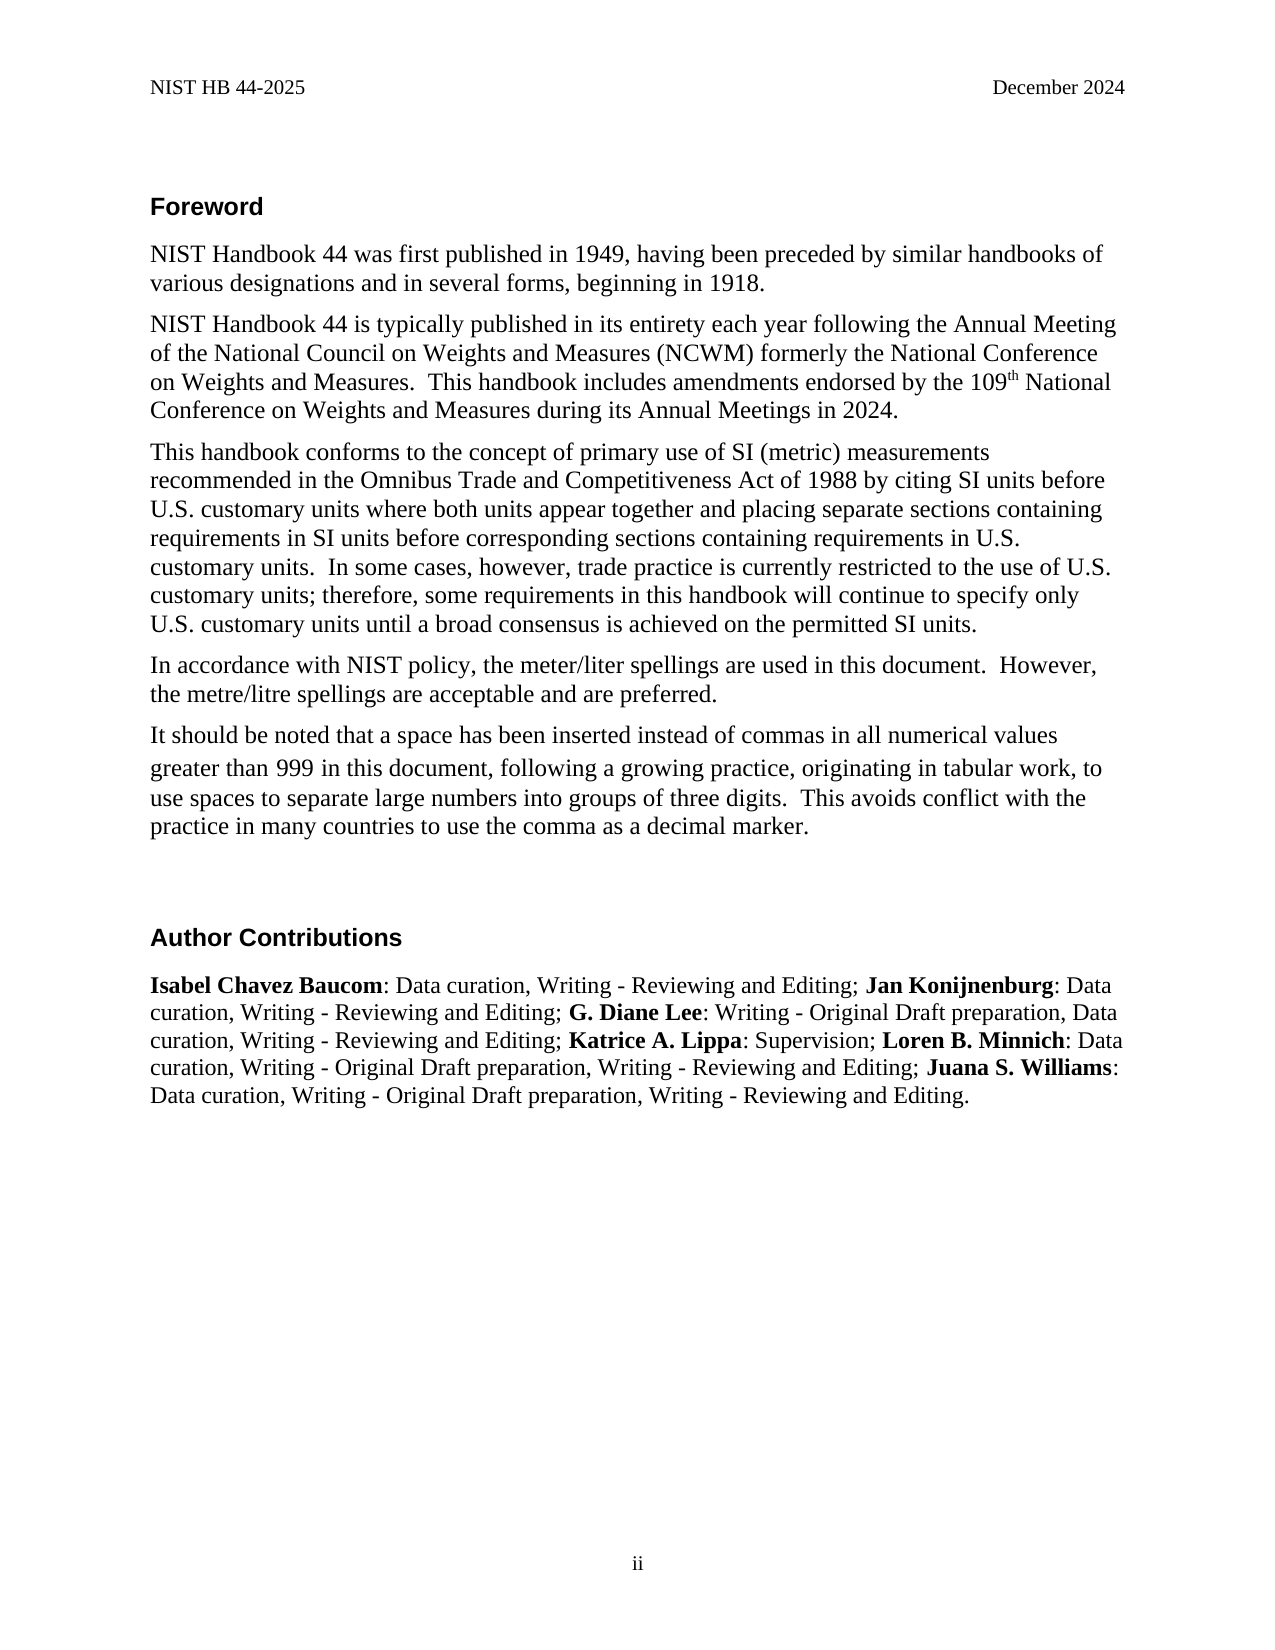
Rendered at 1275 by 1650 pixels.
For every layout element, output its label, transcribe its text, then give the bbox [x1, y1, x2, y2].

text Isabel Chavez Baucom: Data curation, Writing - Reviewing and Editing; Jan Konijnenburg: Data curation, Writing - Reviewing and Editing; G. Diane Lee: Writing - Original Draft preparation, Data curation, Writing - Reviewing and Editing; Katrice A. Lippa: Supervision; Loren B. Minnich: Data curation, Writing - Original Draft preparation, Writing - Reviewing and Editing; Juana S. Williams: Data curation, Writing - Original Draft preparation, Writing - Reviewing and Editing. [150, 971, 1125, 1109]
subtitle Foreword [150, 192, 1125, 220]
text NIST Handbook 44 was first published in 1949, having been preceded by similar handbooks of various designations and in several forms, beginning in 1918. [150, 239, 1125, 297]
text In accordance with NIST policy, the meter/liter spellings are used in this document. However, the metre/litre spellings are acceptable and are preferred. [150, 650, 1125, 708]
subtitle Author Contributions [150, 923, 1125, 952]
text This handbook conforms to the concept of primary use of SI (metric) measurements recommended in the Omnibus Trade and Competitiveness Act of 1988 by citing SI units before U.S. customary units where both units appear together and placing separate sections containing requirements in SI units before corresponding sections containing requirements in U.S. customary units. In some cases, however, trade practice is currently restricted to the use of U.S. customary units; therefore, some requirements in this handbook will continue to specify only U.S. customary units until a broad consensus is achieved on the permitted SI units. [150, 437, 1125, 638]
text It should be noted that a space has been inserted instead of commas in all numerical values greater than 999 in this document, following a growing practice, originating in tabular work, to use spaces to separate large numbers into groups of three digits. This avoids conflict with the practice in many countries to use the comma as a decimal marker. [150, 720, 1125, 840]
text NIST Handbook 44 is typically published in its entirety each year following the Annual Meeting of the National Council on Weights and Measures (NCWM) formerly the National Conference on Weights and Measures. This handbook includes amendments endorsed by the 109th National Conference on Weights and Measures during its Annual Meetings in 2024. [150, 309, 1125, 424]
